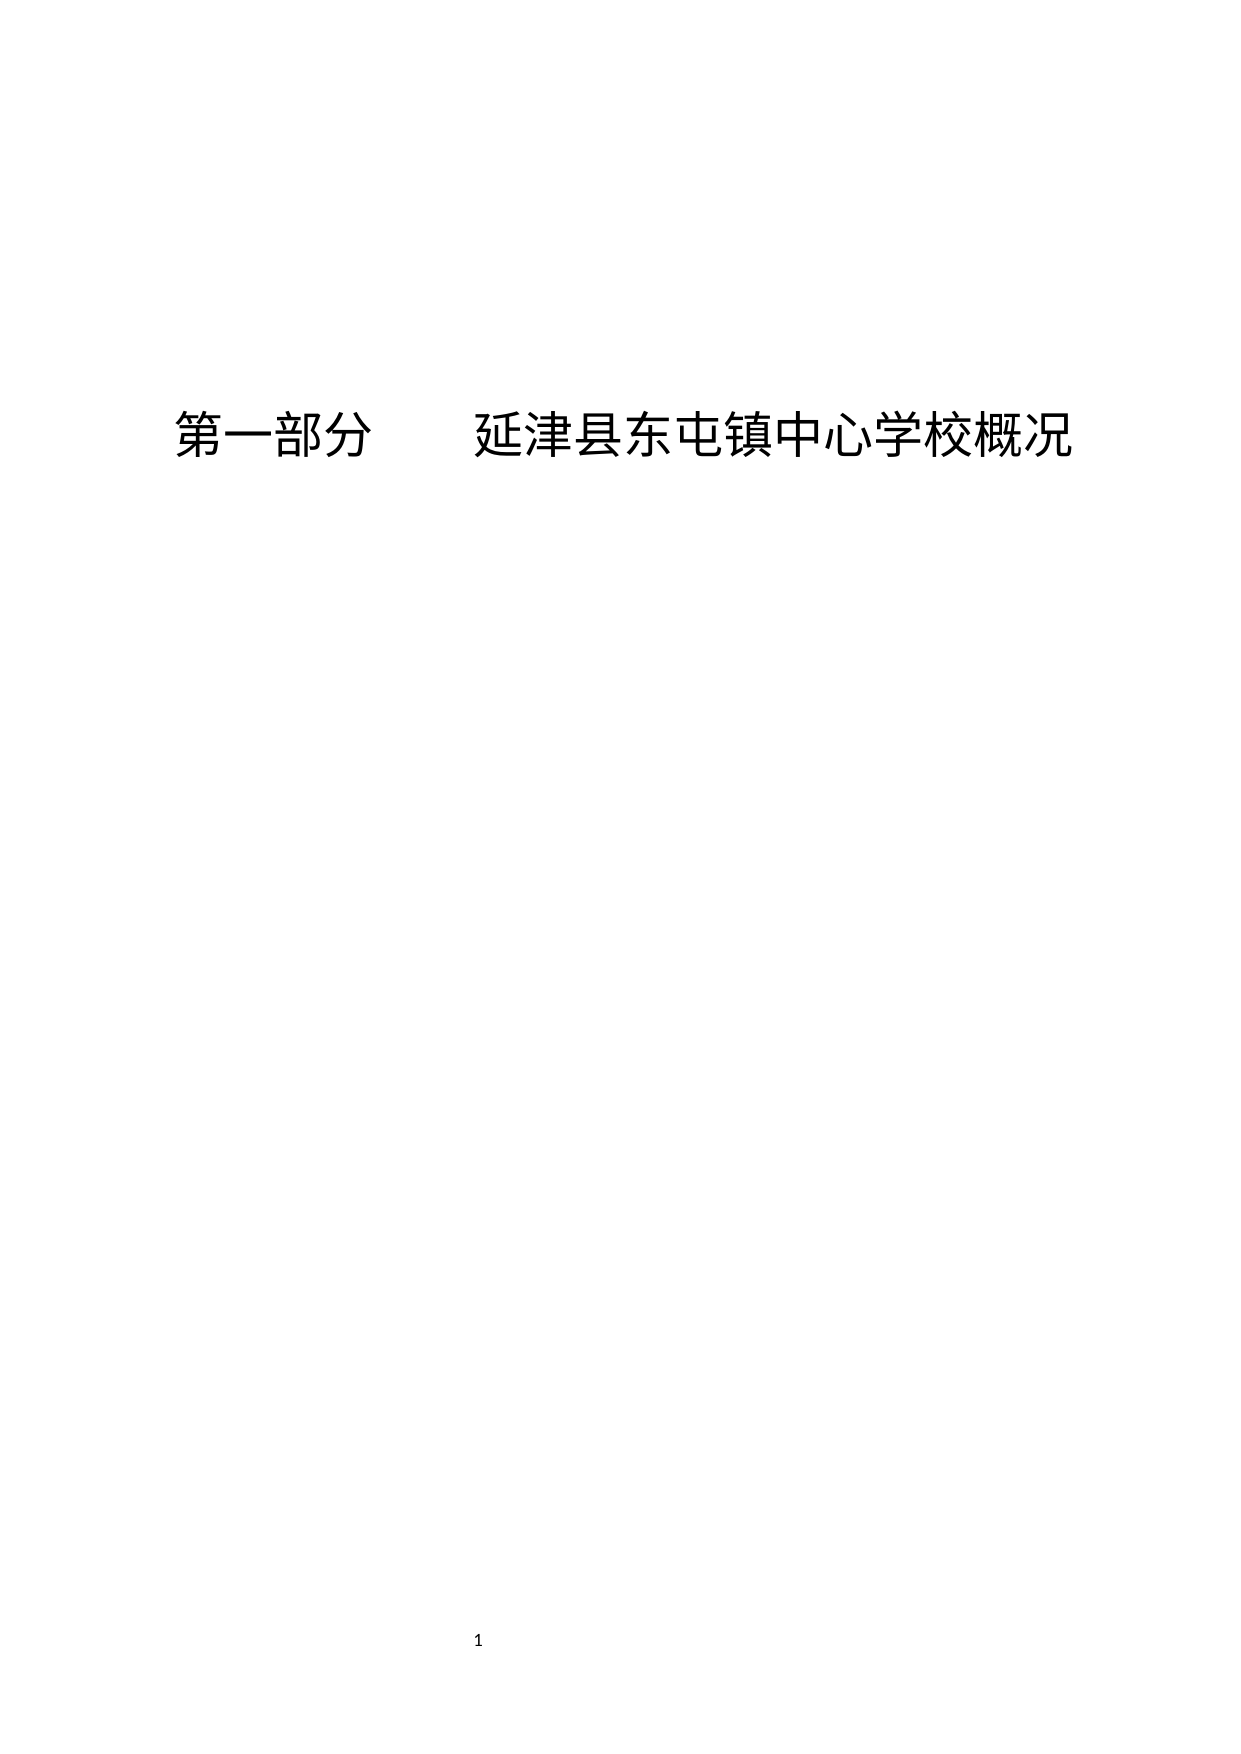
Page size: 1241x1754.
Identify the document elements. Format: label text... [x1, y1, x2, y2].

text 第一部分 延津县东屯镇中心学校概况 [165, 382, 1081, 481]
